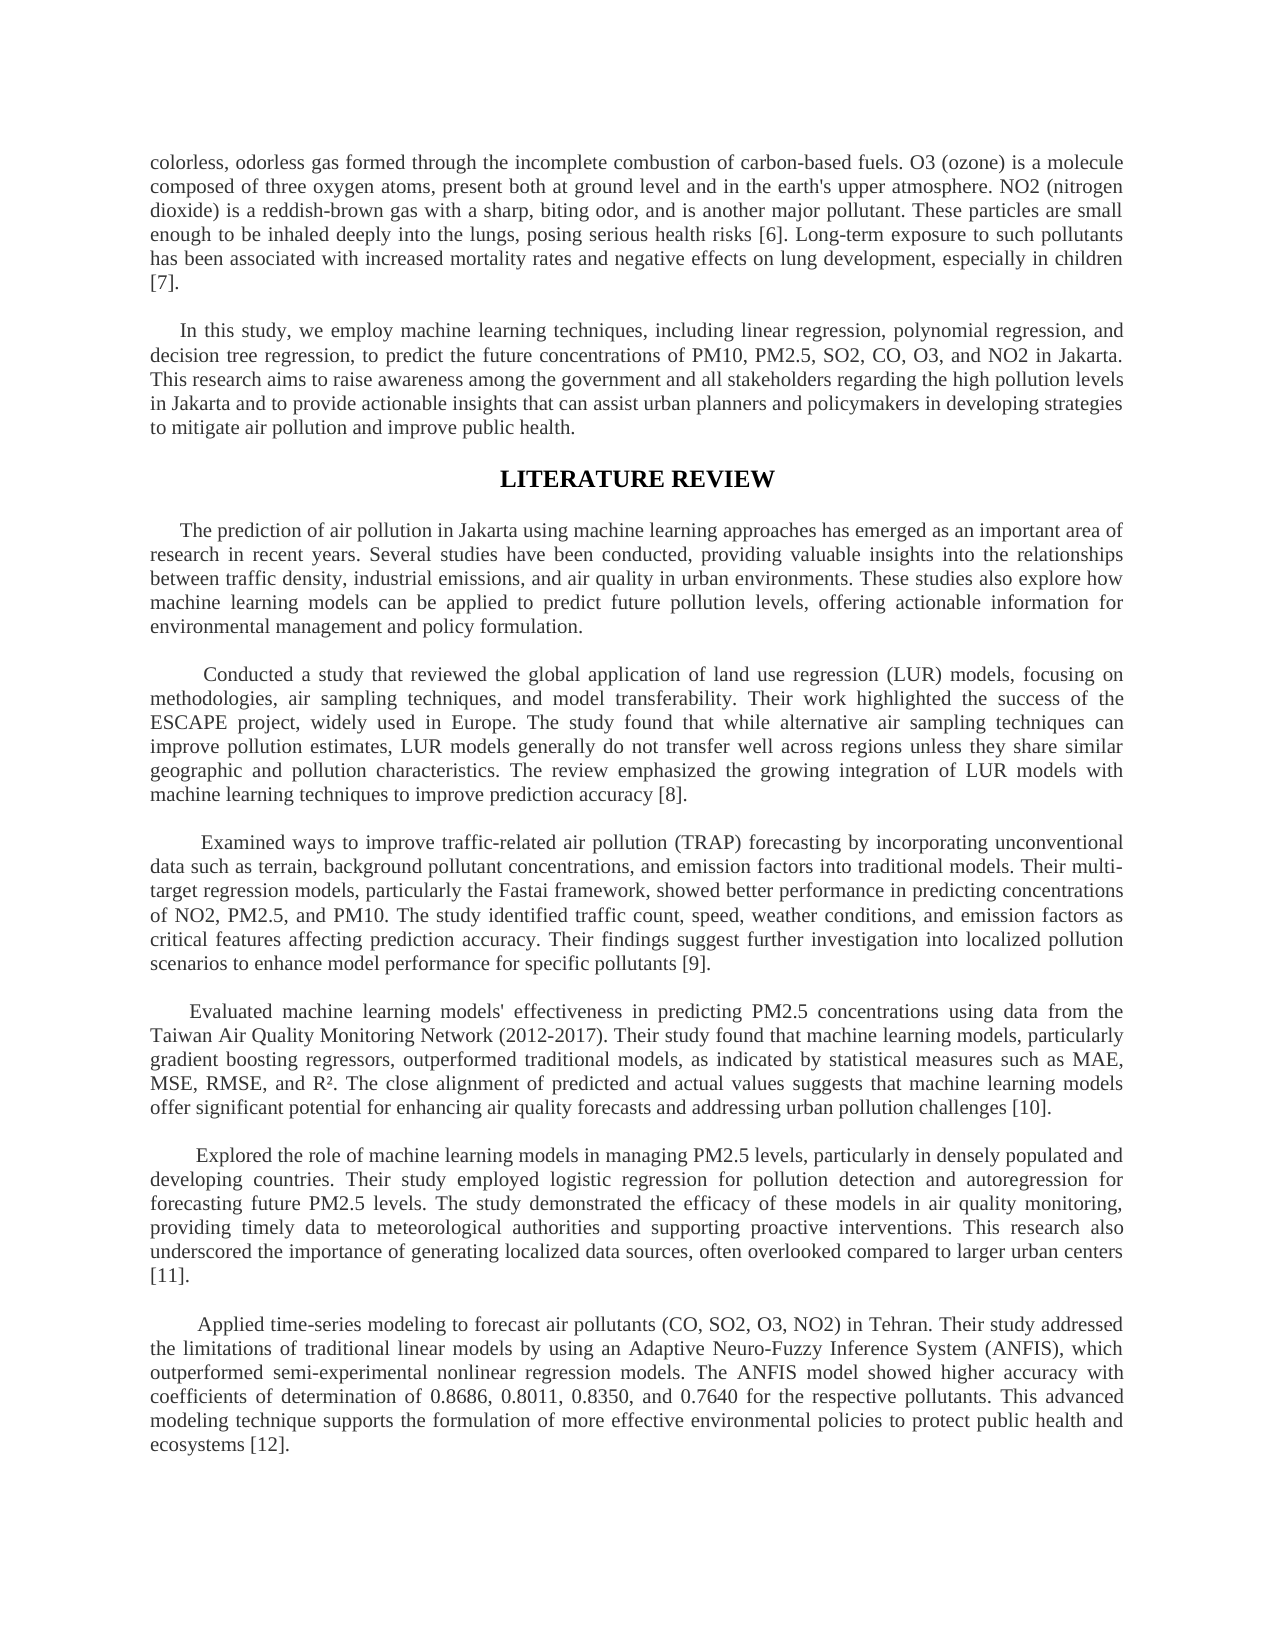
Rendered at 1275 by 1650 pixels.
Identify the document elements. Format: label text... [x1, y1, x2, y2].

subtitle LITERATURE REVIEW [150, 464, 1125, 492]
text Examined ways to improve traffic-related air pollution (TRAP) forecasting by incorporating unconventional data such as terrain, background pollutant concentrations, and emission factors into traditional models. Their multi-target regression models, particularly the Fastai framework, showed better performance in predicting concentrations of NO2, PM2.5, and PM10. The study identified traffic count, speed, weather conditions, and emission factors as critical features affecting prediction accuracy. Their findings suggest further investigation into localized pollution scenarios to enhance model performance for specific pollutants [9]. [150, 830, 1125, 975]
text Explored the role of machine learning models in managing PM2.5 levels, particularly in densely populated and developing countries. Their study employed logistic regression for pollution detection and autoregression for forecasting future PM2.5 levels. The study demonstrated the efficacy of these models in air quality monitoring, providing timely data to meteorological authorities and supporting proactive interventions. This research also underscored the importance of generating localized data sources, often overlooked compared to larger urban centers [11]. [150, 1143, 1125, 1287]
text Conducted a study that reviewed the global application of land use regression (LUR) models, focusing on methodologies, air sampling techniques, and model transferability. Their work highlighted the success of the ESCAPE project, widely used in Europe. The study found that while alternative air sampling techniques can improve pollution estimates, LUR models generally do not transfer well across regions unless they share similar geographic and pollution characteristics. The review emphasized the growing integration of LUR models with machine learning techniques to improve prediction accuracy [8]. [150, 662, 1125, 806]
text Applied time-series modeling to forecast air pollutants (CO, SO2, O3, NO2) in Tehran. Their study addressed the limitations of traditional linear models by using an Adaptive Neuro-Fuzzy Inference System (ANFIS), which outperformed semi-experimental nonlinear regression models. The ANFIS model showed higher accuracy with coefficients of determination of 0.8686, 0.8011, 0.8350, and 0.7640 for the respective pollutants. This advanced modeling technique supports the formulation of more effective environmental policies to protect public health and ecosystems [12]. [150, 1312, 1125, 1456]
text The prediction of air pollution in Jakarta using machine learning approaches has emerged as an important area of research in recent years. Several studies have been conducted, providing valuable insights into the relationships between traffic density, industrial emissions, and air quality in urban environments. These studies also explore how machine learning models can be applied to predict future pollution levels, offering actionable information for environmental management and policy formulation. [150, 517, 1125, 638]
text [150, 150, 1125, 294]
text In this study, we employ machine learning techniques, including linear regression, polynomial regression, and decision tree regression, to predict the future concentrations of PM10, PM2.5, SO2, CO, O3, and NO2 in Jakarta. This research aims to raise awareness among the government and all stakeholders regarding the high pollution levels in Jakarta and to provide actionable insights that can assist urban planners and policymakers in developing strategies to mitigate air pollution and improve public health. [150, 318, 1125, 439]
text Evaluated machine learning models' effectiveness in predicting PM2.5 concentrations using data from the Taiwan Air Quality Monitoring Network (2012-2017). Their study found that machine learning models, particularly gradient boosting regressors, outperformed traditional models, as indicated by statistical measures such as MAE, MSE, RMSE, and R². The close alignment of predicted and actual values suggests that machine learning models offer significant potential for enhancing air quality forecasts and addressing urban pollution challenges [10]. [150, 999, 1125, 1119]
